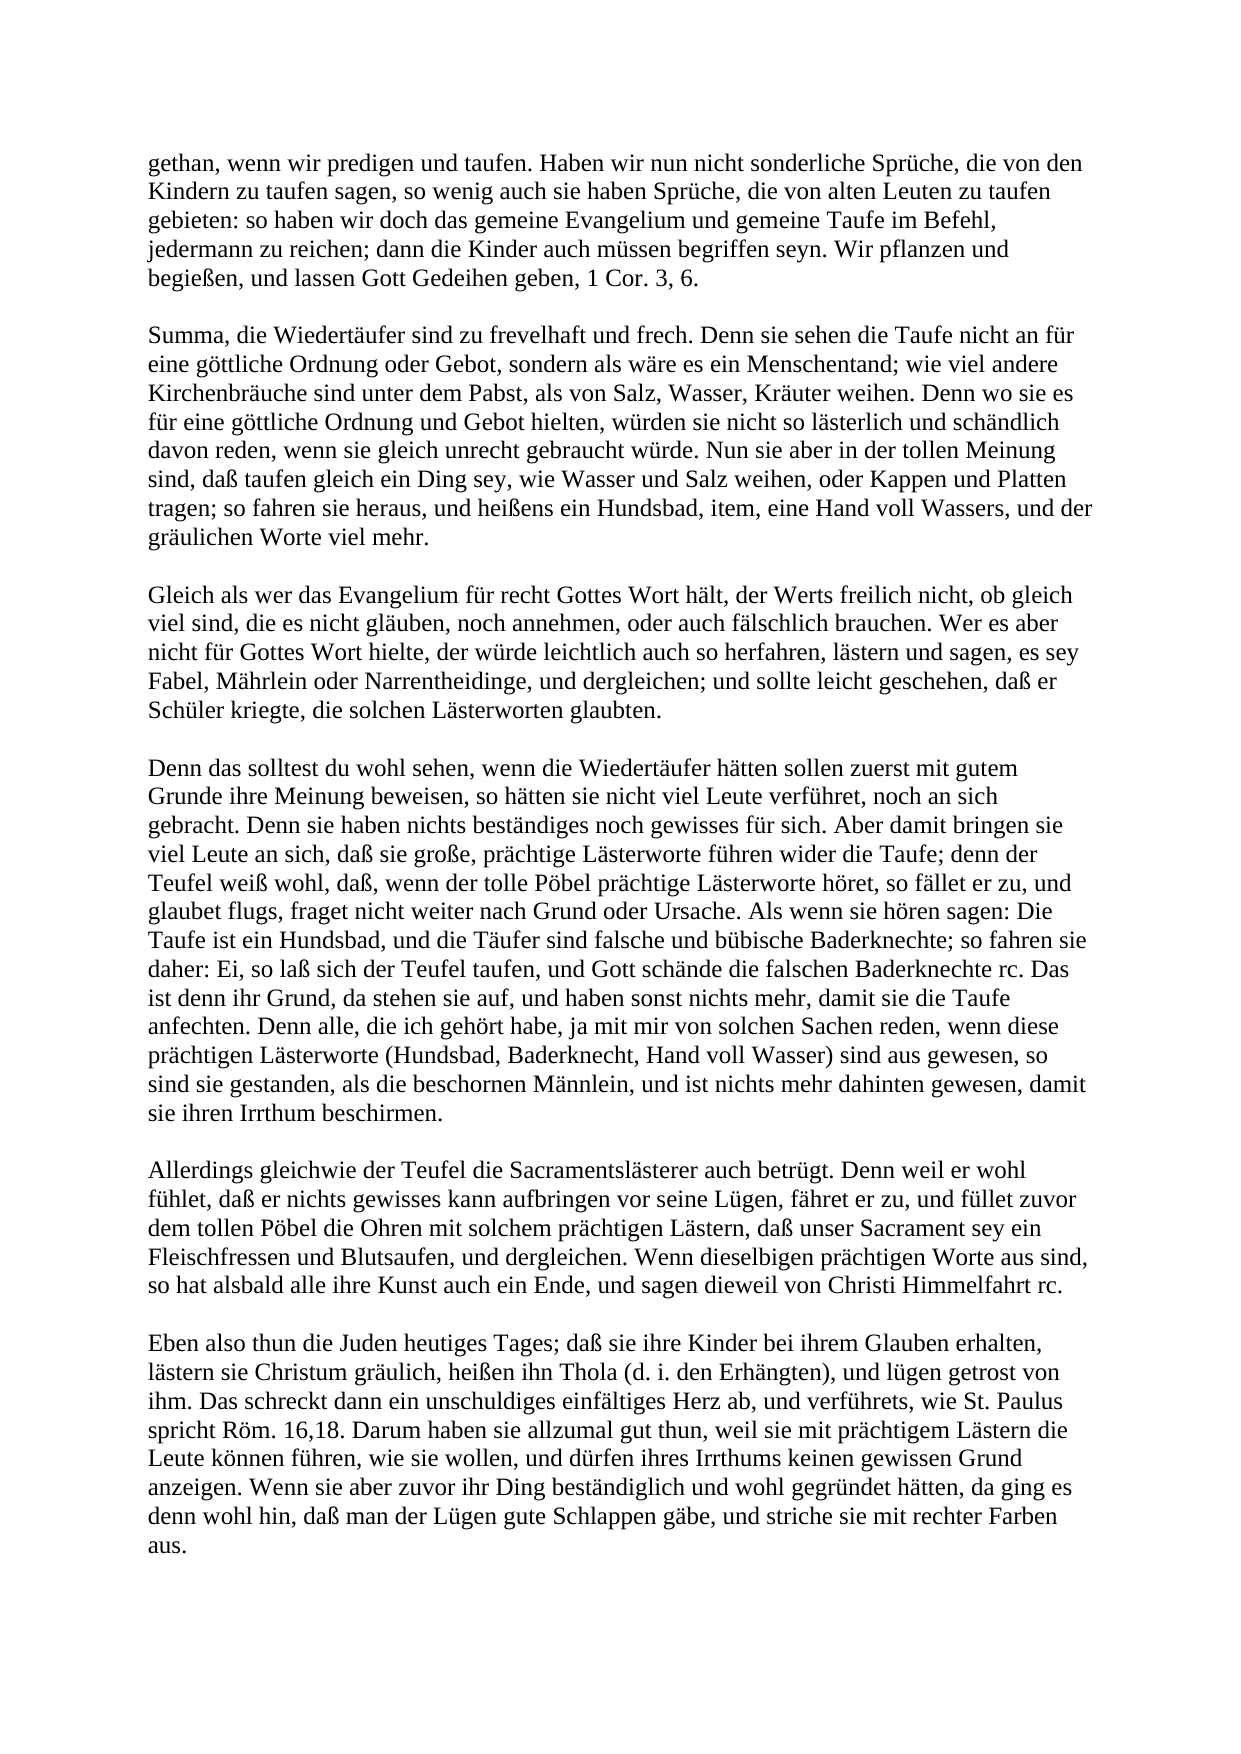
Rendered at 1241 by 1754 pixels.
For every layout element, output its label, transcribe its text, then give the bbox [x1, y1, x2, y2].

text Gleich als wer das Evangelium für recht Gottes Wort hält, der Werts freilich nicht, ob gleich viel sind, die es nicht gläuben, noch annehmen, oder auch fälschlich brauchen. Wer es aber nicht für Gottes Wort hielte, der würde leichtlich auch so herfahren, lästern und sagen, es sey Fabel, Mährlein oder Narrentheidinge, und dergleichen; und sollte leicht geschehen, daß er Schüler kriegte, die solchen Lästerworten glaubten. [148, 580, 1093, 723]
text Eben also thun die Juden heutiges Tages; daß sie ihre Kinder bei ihrem Glauben erhalten, lästern sie Christum gräulich, heißen ihn Thola (d. i. den Erhängten), und lügen getrost von ihm. Das schreckt dann ein unschuldiges einfältiges Herz ab, und verführets, wie St. Paulus spricht Röm. 16,18. Darum haben sie allzumal gut thun, weil sie mit prächtigem Lästern die Leute können führen, wie sie wollen, und dürfen ihres Irrthums keinen gewissen Grund anzeigen. Wenn sie aber zuvor ihr Ding beständiglich und wohl gegründet hätten, da ging es denn wohl hin, daß man der Lügen gute Schlappen gäbe, und striche sie mit rechter Farben aus. [148, 1328, 1093, 1558]
text Allerdings gleichwie der Teufel die Sacramentslästerer auch betrügt. Denn weil er wohl fühlet, daß er nichts gewisses kann aufbringen vor seine Lügen, fähret er zu, und füllet zuvor dem tollen Pöbel die Ohren mit solchem prächtigen Lästern, daß unser Sacrament sey ein Fleischfressen und Blutsaufen, und dergleichen. Wenn dieselbigen prächtigen Worte aus sind, so hat alsbald alle ihre Kunst auch ein Ende, und sagen dieweil von Christi Himmelfahrt rc. [148, 1156, 1093, 1299]
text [148, 148, 1093, 291]
text Denn das solltest du wohl sehen, wenn die Wiedertäufer hätten sollen zuerst mit gutem Grunde ihre Meinung beweisen, so hätten sie nicht viel Leute verführet, noch an sich gebracht. Denn sie haben nichts beständiges noch gewisses für sich. Aber damit bringen sie viel Leute an sich, daß sie große, prächtige Lästerworte führen wider die Taufe; denn der Teufel weiß wohl, daß, wenn der tolle Pöbel prächtige Lästerworte höret, so fället er zu, und glaubet flugs, fraget nicht weiter nach Grund oder Ursache. Als wenn sie hören sagen: Die Taufe ist ein Hundsbad, und die Täufer sind falsche und bübische Baderknechte; so fahren sie daher: Ei, so laß sich der Teufel taufen, und Gott schände die falschen Baderknechte rc. Das ist denn ihr Grund, da stehen sie auf, und haben sonst nichts mehr, damit sie die Taufe anfechten. Denn alle, die ich gehört habe, ja mit mir von solchen Sachen reden, wenn diese prächtigen Lästerworte (Hundsbad, Baderknecht, Hand voll Wasser) sind aus gewesen, so sind sie gestanden, als die beschornen Männlein, und ist nichts mehr dahinten gewesen, damit sie ihren Irrthum beschirmen. [148, 753, 1093, 1126]
text Summa, die Wiedertäufer sind zu frevelhaft und frech. Denn sie sehen die Taufe nicht an für eine göttliche Ordnung oder Gebot, sondern als wäre es ein Menschentand; wie viel andere Kirchenbräuche sind unter dem Pabst, als von Salz, Wasser, Kräuter weihen. Denn wo sie es für eine göttliche Ordnung und Gebot hielten, würden sie nicht so lästerlich und schändlich davon reden, wenn sie gleich unrecht gebraucht würde. Nun sie aber in der tollen Meinung sind, daß taufen gleich ein Ding sey, wie Wasser und Salz weihen, oder Kappen und Platten tragen; so fahren sie heraus, und heißens ein Hundsbad, item, eine Hand voll Wassers, und der gräulichen Worte viel mehr. [148, 321, 1093, 551]
